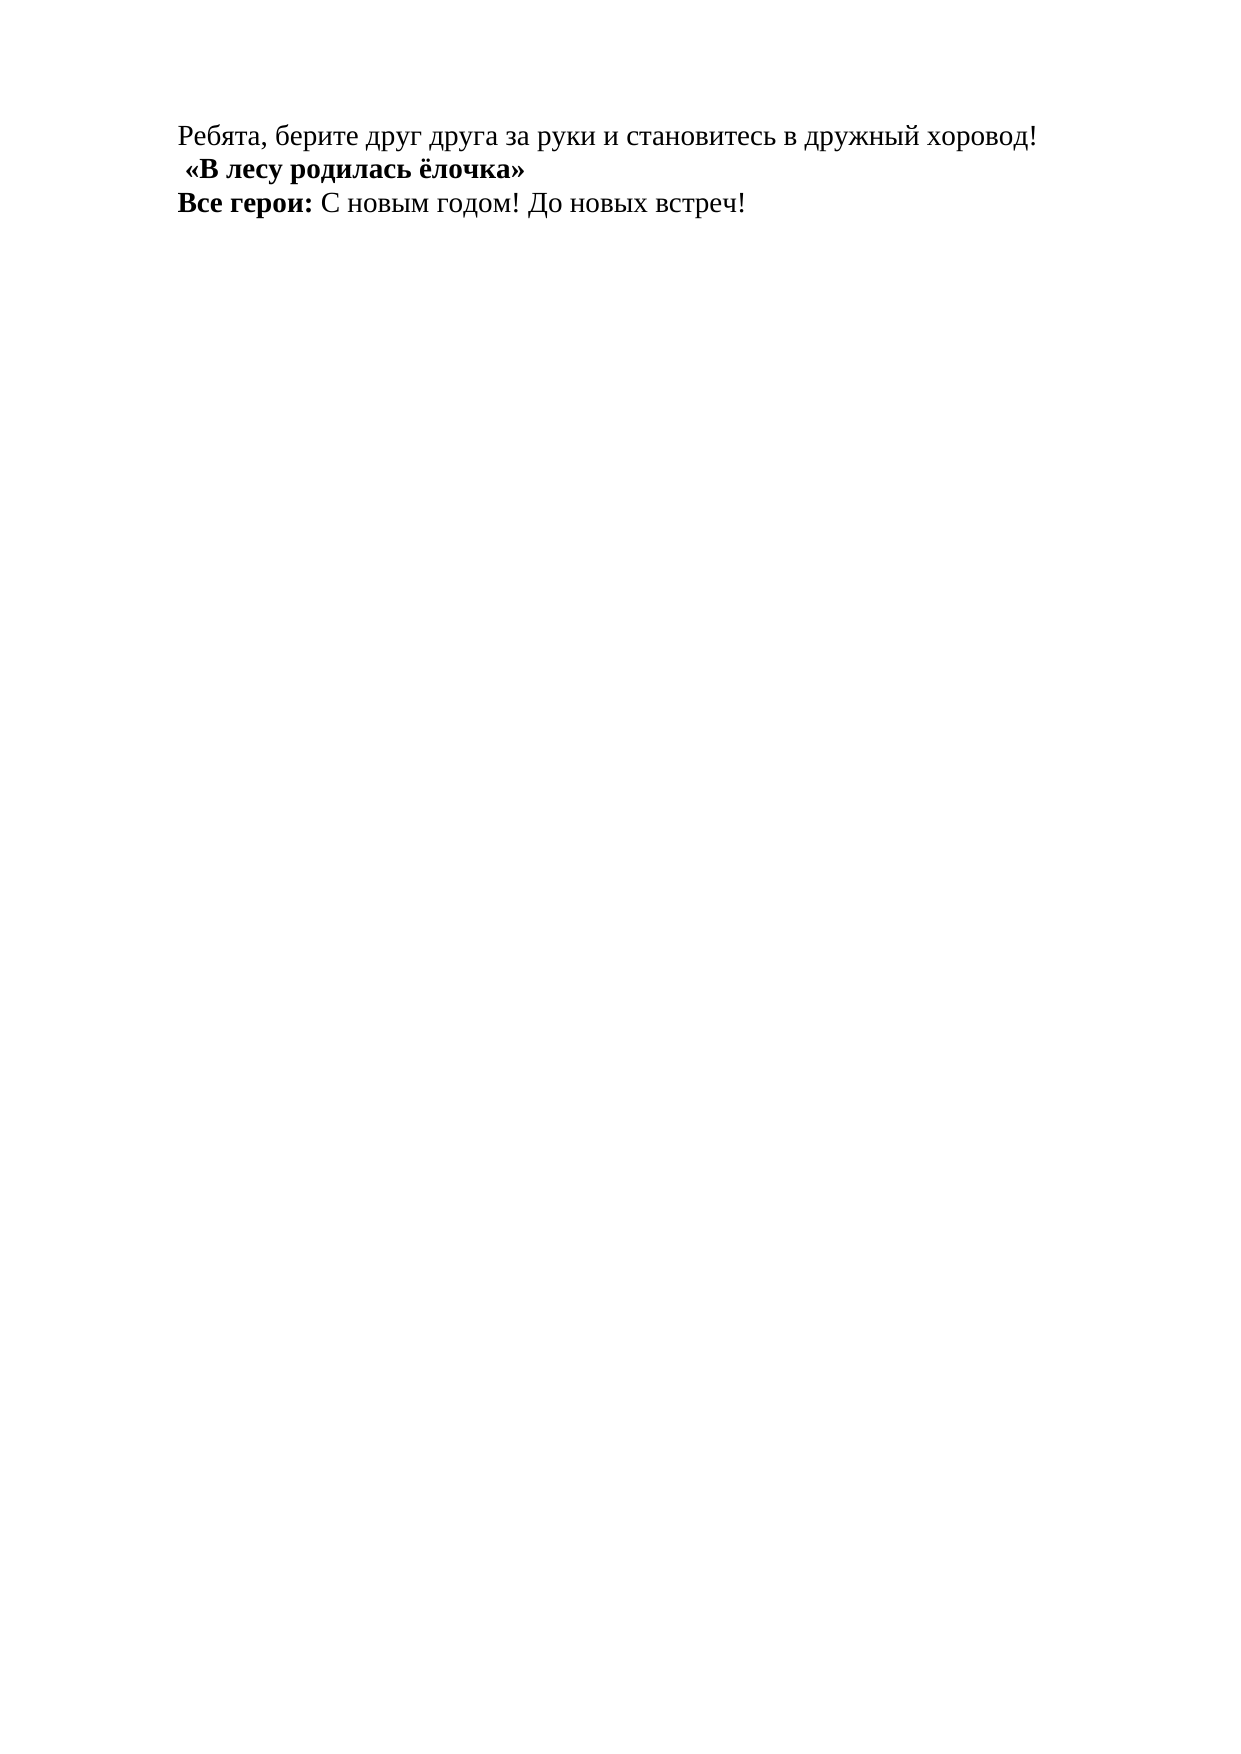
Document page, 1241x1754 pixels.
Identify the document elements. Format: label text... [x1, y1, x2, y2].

text Ребята, берите друг друга за руки и становитесь в дружный хоровод! [177, 118, 1152, 152]
text «В лесу родилась ёлочка» [177, 152, 1152, 185]
text Все герои: С новым годом! До новых встреч! [177, 185, 1152, 219]
